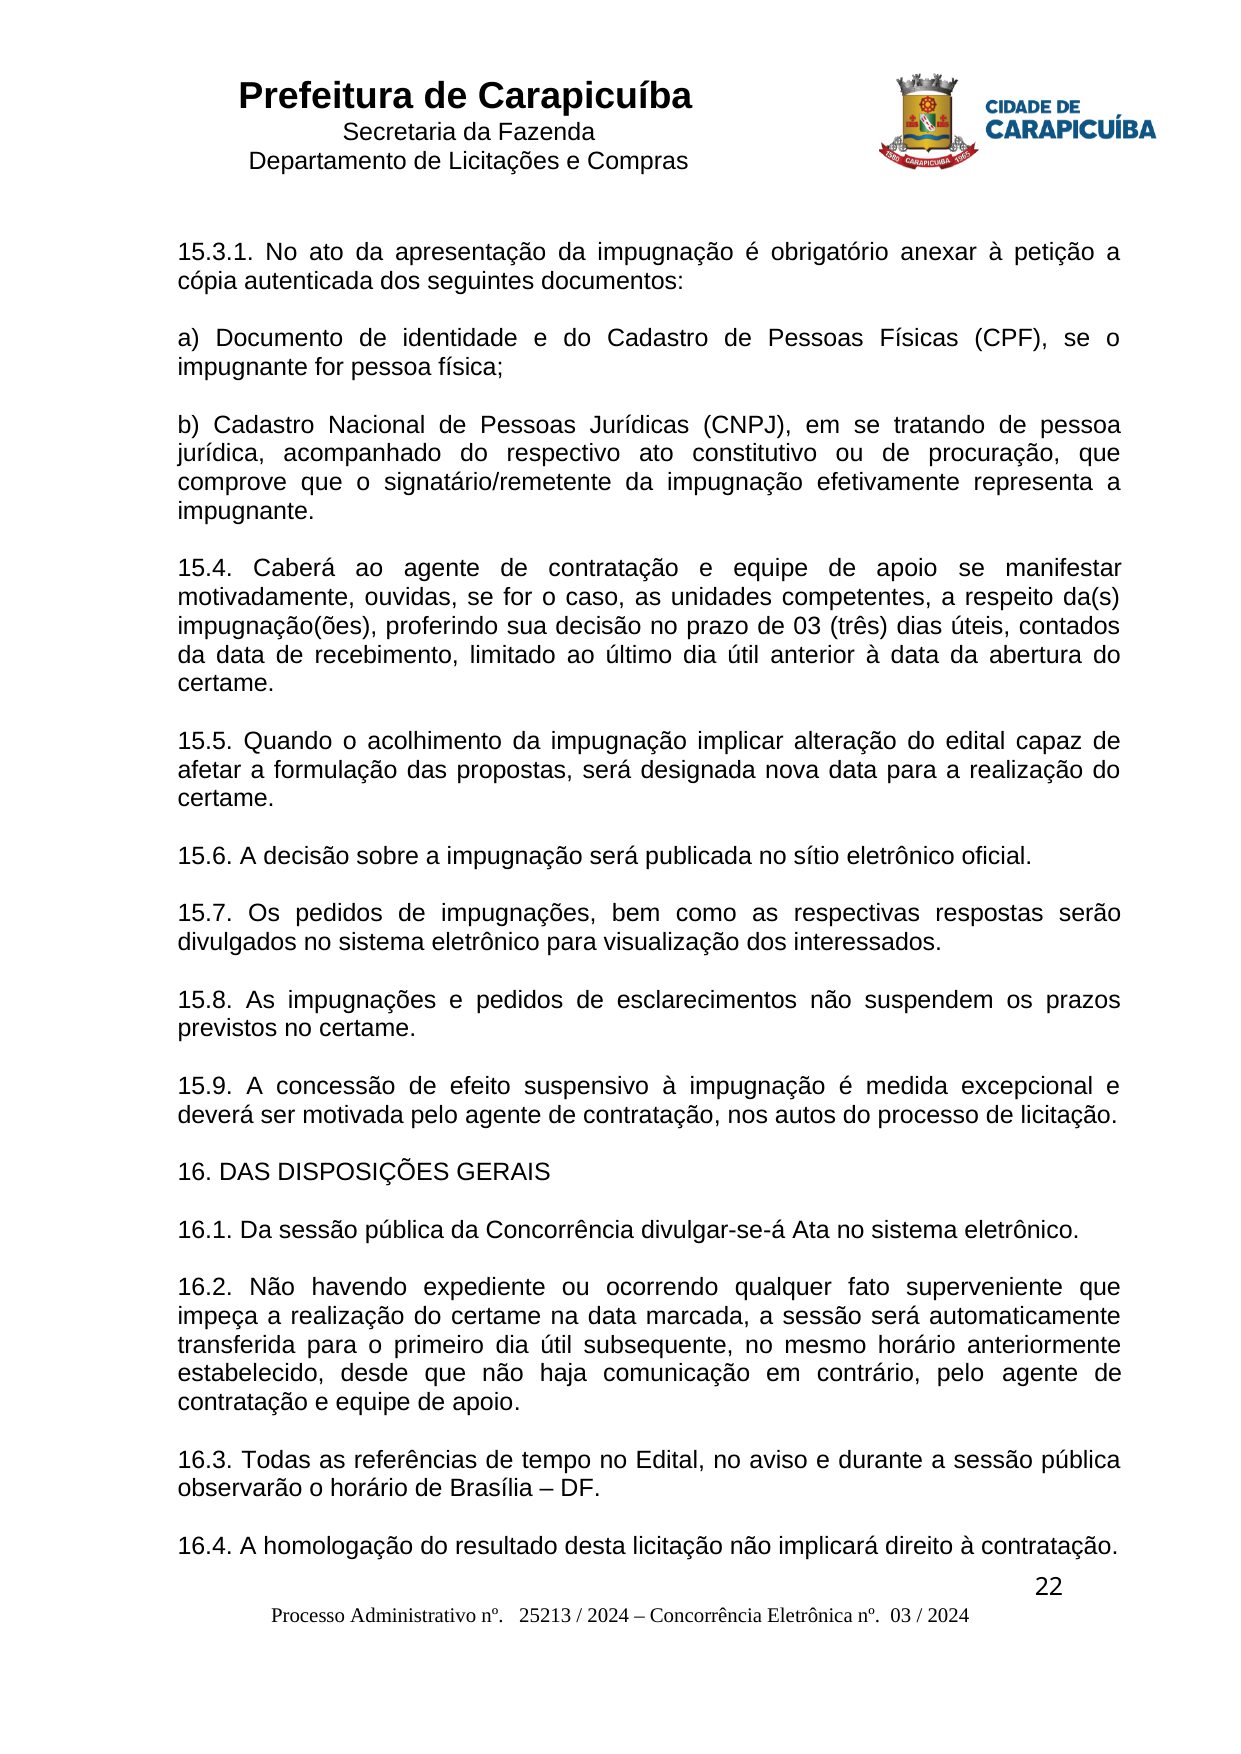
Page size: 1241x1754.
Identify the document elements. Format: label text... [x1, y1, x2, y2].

picture [877, 65, 1159, 172]
text 16.3. Todas as referências de tempo no Edital, no aviso e durante a sessão pública observarão o horário de Brasília – DF. [177, 1445, 1122, 1502]
text 16.1. Da sessão pública da Concorrência divulgar-se-á Ata no sistema eletrônico. [177, 1215, 1122, 1243]
text 15.3.1. No ato da apresentação da impugnação é obrigatório anexar à petição a cópia autenticada dos seguintes documentos: [177, 237, 1122, 295]
text 16.2. Não havendo expediente ou ocorrendo qualquer fato superveniente que impeça a realização do certame na data marcada, a sessão será automaticamente transferida para o primeiro dia útil subsequente, no mesmo horário anteriormente estabelecido, desde que não haja comunicação em contrário, pelo agente de contratação e equipe de apoio. [177, 1272, 1122, 1416]
text 16. DAS DISPOSIÇÕES GERAIS [177, 1157, 1122, 1186]
text 15.9. A concessão de efeito suspensivo à impugnação é medida excepcional e deverá ser motivada pelo agente de contratação, nos autos do processo de licitação. [177, 1071, 1122, 1128]
text 15.8. As impugnações e pedidos de esclarecimentos não suspendem os prazos previstos no certame. [177, 985, 1122, 1042]
text 16.4. A homologação do resultado desta licitação não implicará direito à contratação. [177, 1531, 1122, 1560]
text 15.5. Quando o acolhimento da impugnação implicar alteração do edital capaz de afetar a formulação das propostas, será designada nova data para a realização do certame. [177, 726, 1122, 812]
text 15.7. Os pedidos de impugnações, bem como as respectivas respostas serão divulgados no sistema eletrônico para visualização dos interessados. [177, 898, 1122, 956]
text 15.6. A decisão sobre a impugnação será publicada no sítio eletrônico oficial. [177, 841, 1122, 870]
text 15.4. Caberá ao agente de contratação e equipe de apoio se manifestar motivadamente, ouvidas, se for o caso, as unidades competentes, a respeito da(s) impugnação(ões), proferindo sua decisão no prazo de 03 (três) dias úteis, contados da data de recebimento, limitado ao último dia útil anterior à data da abertura do certame. [177, 553, 1122, 697]
text a) Documento de identidade e do Cadastro de Pessoas Físicas (CPF), se o impugnante for pessoa física; [177, 323, 1122, 381]
text b) Cadastro Nacional de Pessoas Jurídicas (CNPJ), em se tratando de pessoa jurídica, acompanhado do respectivo ato constitutivo ou de procuração, que comprove que o signatário/remetente da impugnação efetivamente representa a impugnante. [177, 410, 1122, 525]
